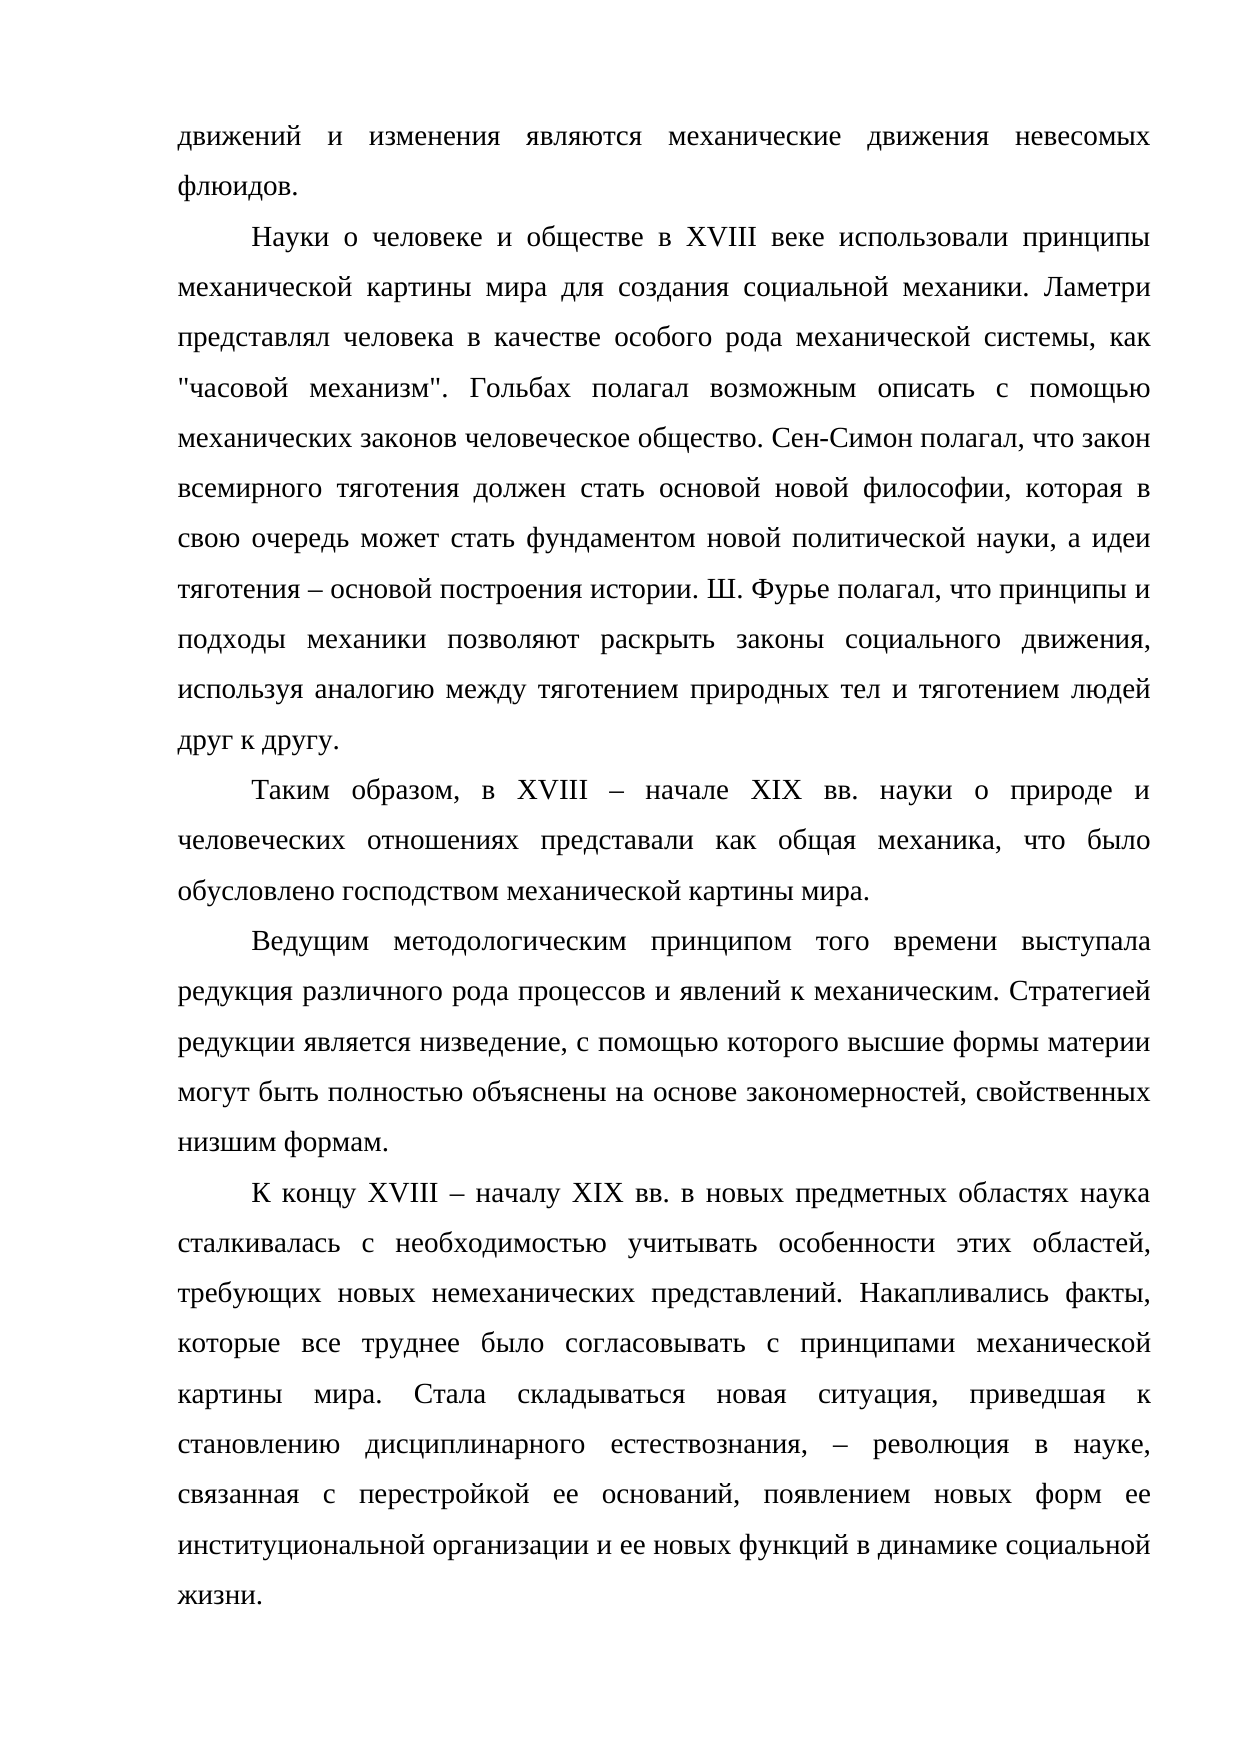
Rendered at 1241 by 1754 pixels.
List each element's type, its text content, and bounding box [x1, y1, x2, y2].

text К концу XVIII – началу XIX вв. в новых предметных областях наука сталкивалась с необходимостью учитывать особенности этих областей, требующих новых немеханических представлений. Накапливались факты, которые все труднее было согласовывать с принципами механической картины мира. Стала складываться новая ситуация, приведшая к становлению дисциплинарного естествознания, – революция в науке, связанная с перестройкой ее оснований, появлением новых форм ее институциональной организации и ее новых функций в динамике социальной жизни. [177, 1175, 1152, 1611]
text Ведущим методологическим принципом того времени выступала редукция различного рода процессов и явлений к механическим. Стратегией редукции является низведение, с помощью которого высшие формы материи могут быть полностью объяснены на основе закономерностей, свойственных низшим формам. [177, 923, 1152, 1158]
text Таким образом, в XVIII – начале XIX вв. науки о природе и человеческих отношениях представали как общая механика, что было обусловлено господством механической картины мира. [177, 772, 1152, 906]
text Науки о человеке и обществе в XVIII веке использовали принципы механической картины мира для создания социальной механики. Ламетри представлял человека в качестве особого рода механической системы, как "часовой механизм". Гольбах полагал возможным описать с помощью механических законов человеческое общество. Сен-Симон полагал, что закон всемирного тяготения должен стать основой новой философии, которая в свою очередь может стать фундаментом новой политической науки, а идеи тяготения – основой построения истории. Ш. Фурье полагал, что принципы и подходы механики позволяют раскрыть законы социального движения, используя аналогию между тяготением природных тел и тяготением людей друг к другу. [177, 219, 1152, 755]
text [177, 118, 1152, 202]
